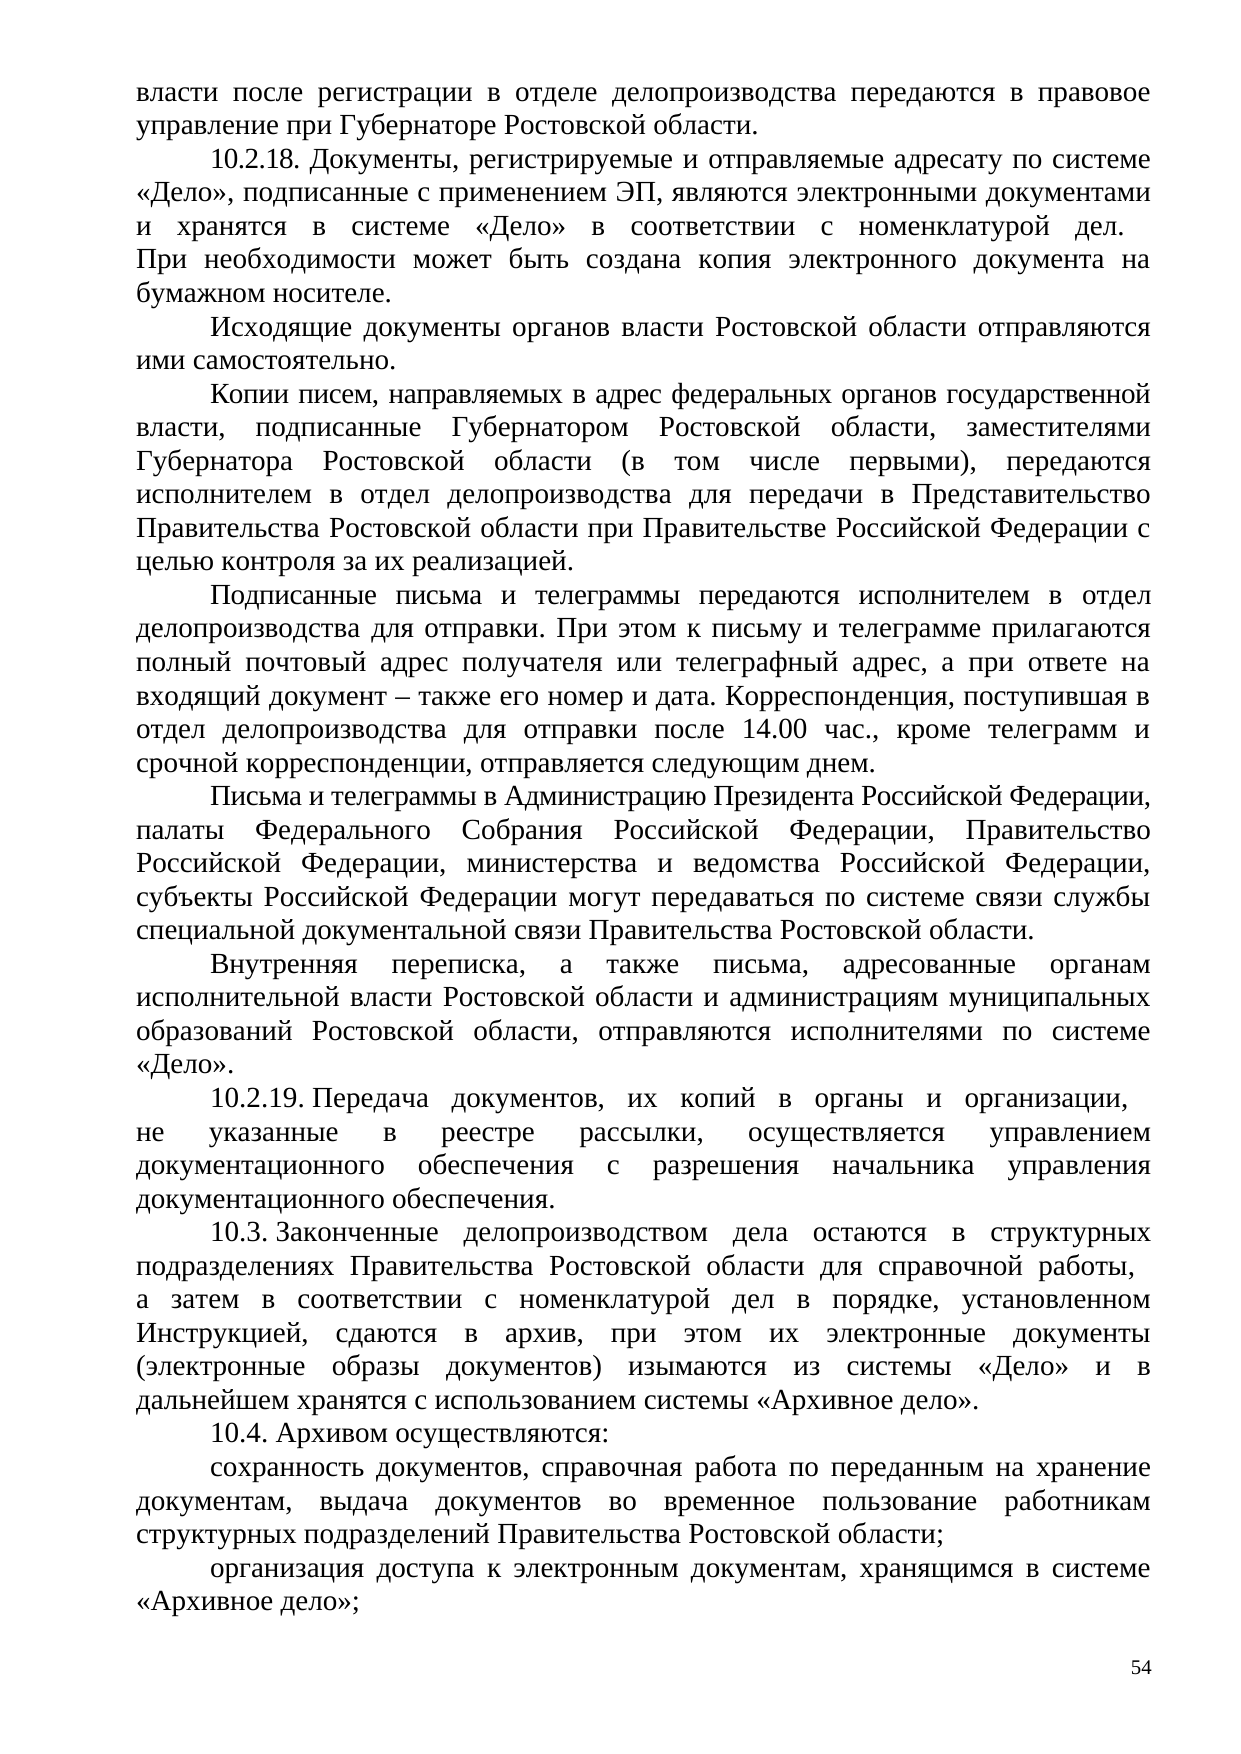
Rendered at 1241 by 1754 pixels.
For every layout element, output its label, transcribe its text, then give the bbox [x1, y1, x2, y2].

text Подписанные письма и телеграммы передаются исполнителем в отдел делопроизводства для отправки. При этом к письму и телеграмме прилагаются полный почтовый адрес получателя или телеграфный адрес, а при ответе на входящий документ – также его номер и дата. Корреспонденция, поступившая в отдел делопроизводства для отправки после 14.00 час., кроме телеграмм и срочной корреспонденции, отправляется следующим днем. [136, 577, 1152, 778]
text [136, 74, 1152, 141]
text организация доступа к электронным документам, хранящимся в системе «Архивное дело»; [136, 1550, 1152, 1617]
text сохранность документов, справочная работа по переданным на хранение документам, выдача документов во временное пользование работникам структурных подразделений Правительства Ростовской области; [136, 1449, 1152, 1550]
text 10.4. Архивом осуществляются: [136, 1416, 1152, 1449]
text 10.3. Законченные делопроизводством дела остаются в структурных подразделениях Правительства Ростовской области для справочной работы, а затем в соответствии с номенклатурой дел в порядке, установленном Инструкцией, сдаются в архив, при этом их электронные документы (электронные образы документов) изымаются из системы «Дело» и в дальнейшем хранятся с использованием системы «Архивное дело». [136, 1214, 1152, 1416]
text 10.2.19. Передача документов, их копий в органы и организации, не указанные в реестре рассылки, осуществляется управлением документационного обеспечения с разрешения начальника управления документационного обеспечения. [136, 1080, 1152, 1214]
text Внутренняя переписка, а также письма, адресованные органам исполнительной власти Ростовской области и администрациям муниципальных образований Ростовской области, отправляются исполнителями по системе «Дело». [136, 946, 1152, 1080]
text Письма и телеграммы в Администрацию Президента Российской Федерации, палаты Федерального Собрания Российской Федерации, Правительство Российской Федерации, министерства и ведомства Российской Федерации, субъекты Российской Федерации могут передаваться по системе связи службы специальной документальной связи Правительства Ростовской области. [136, 778, 1152, 946]
text Копии писем, направляемых в адрес федеральных органов государственной власти, подписанные Губернатором Ростовской области, заместителями Губернатора Ростовской области (в том числе первыми), передаются исполнителем в отдел делопроизводства для передачи в Представительство Правительства Ростовской области при Правительстве Российской Федерации с целью контроля за их реализацией. [136, 376, 1152, 577]
text 10.2.18. Документы, регистрируемые и отправляемые адресату по системе «Дело», подписанные с применением ЭП, являются электронными документами и хранятся в системе «Дело» в соответствии с номенклатурой дел. При необходимости может быть создана копия электронного документа на бумажном носителе. [136, 141, 1152, 309]
text Исходящие документы органов власти Ростовской области отправляются ими самостоятельно. [136, 309, 1152, 376]
